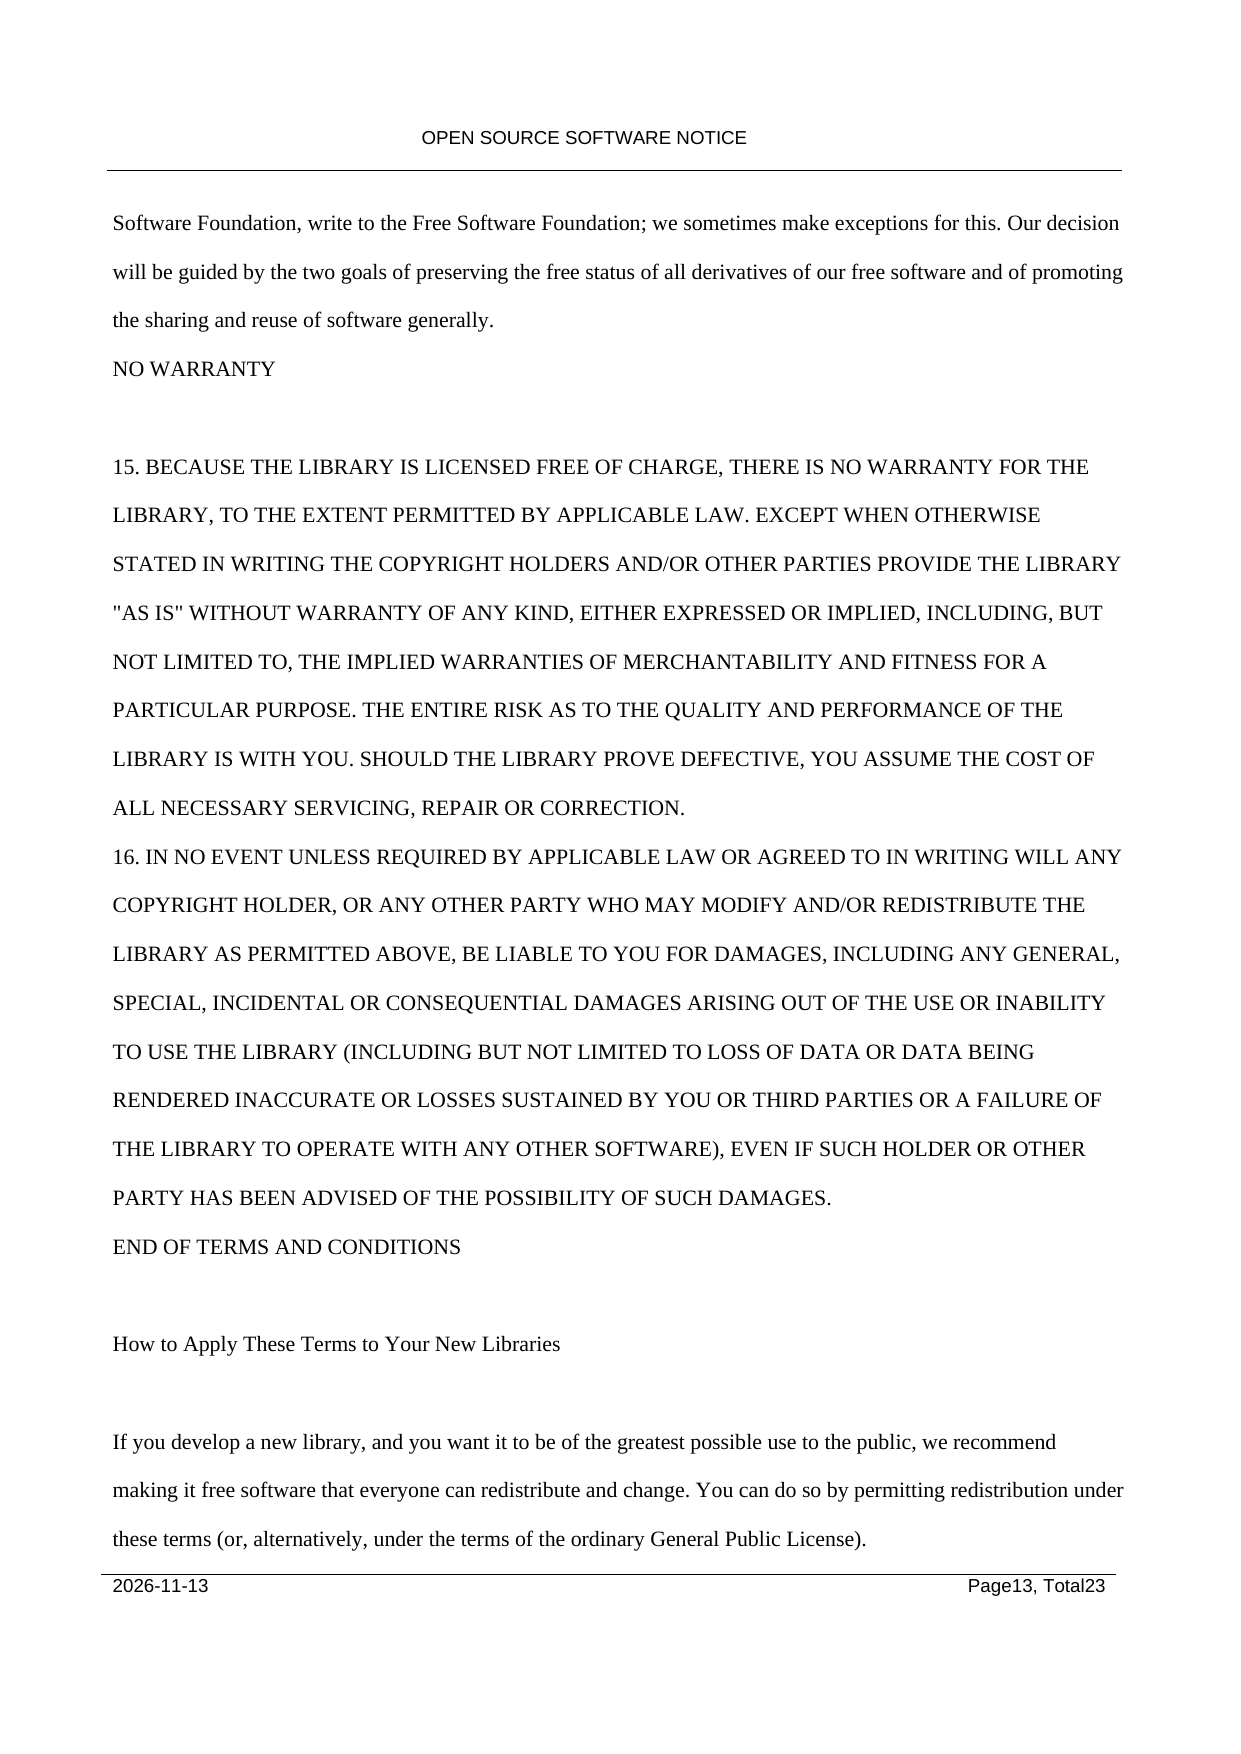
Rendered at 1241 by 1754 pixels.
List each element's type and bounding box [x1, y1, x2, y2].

text [112, 206, 1128, 1555]
